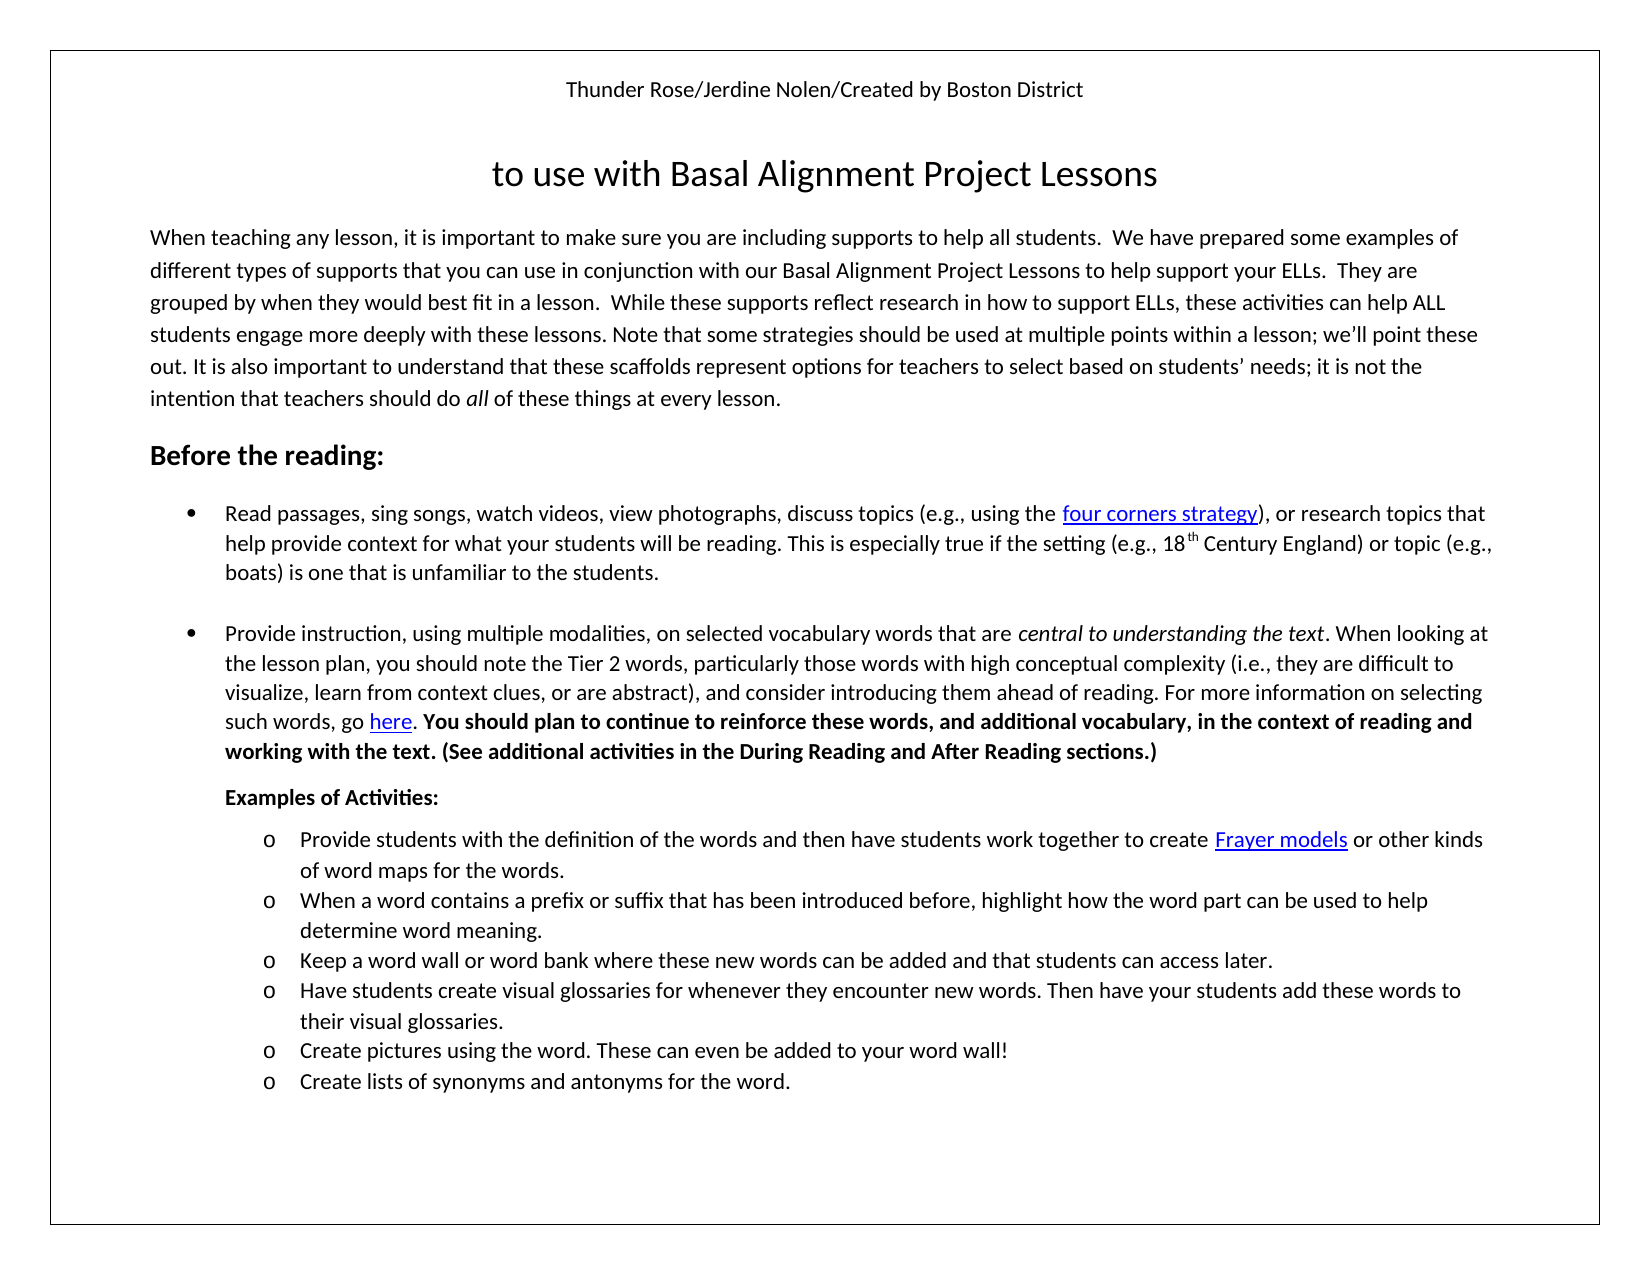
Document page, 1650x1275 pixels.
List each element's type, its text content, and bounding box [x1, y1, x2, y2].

text Examples of Activities: [150, 783, 1500, 811]
list Have students create visual glossaries for whenever they encounter new words. Then have your students add these words to their visual glossaries. [262, 976, 1500, 1035]
list Create pictures using the word. These can even be added to your word wall! [262, 1036, 1500, 1065]
list Read passages, sing songs, watch videos, view photographs, discuss topics (e.g., using the four corners strategy), or research topics that help provide context for what your students will be reading. This is especially true if the setting (e.g., 18th Century England) or topic (e.g., boats) is one that is unfamiliar to the students. [187, 499, 1500, 586]
text When teaching any lesson, it is important to make sure you are including supports to help all students. We have prepared some examples of different types of supports that you can use in conjunction with our Basal Alignment Project Lessons to help support your ELLs. They are grouped by when they would best fit in a lesson. While these supports reflect research in how to support ELLs, these activities can help ALL students engage more deeply with these lessons. Note that some strategies should be used at multiple points within a lesson; we’ll point these out. It is also important to understand that these scaffolds represent options for teachers to select based on students’ needs; it is not the intention that teachers should do all of these things at every lesson. [150, 223, 1500, 412]
text to use with Basal Alignment Project Lessons [150, 150, 1500, 196]
list Provide instruction, using multiple modalities, on selected vocabulary words that are central to understanding the text. When looking at the lesson plan, you should note the Tier 2 words, particularly those words with high conceptual complexity (i.e., they are difficult to visualize, learn from context clues, or are abstract), and consider introducing them ahead of reading. For more information on selecting such words, go here. You should plan to continue to reinforce these words, and additional vocabulary, in the context of reading and working with the text. (See additional activities in the During Reading and After Reading sections.) [187, 619, 1500, 765]
list Keep a word wall or word bank where these new words can be added and that students can access later. [262, 946, 1500, 975]
list When a word contains a prefix or suffix that has been introduced before, highlight how the word part can be used to help determine word meaning. [262, 886, 1500, 944]
list Provide students with the definition of the words and then have students work together to create Frayer models or other kinds of word maps for the words. [262, 825, 1500, 884]
text Before the reading: [150, 437, 1500, 473]
list Create lists of synonyms and antonyms for the word. [262, 1067, 1500, 1096]
